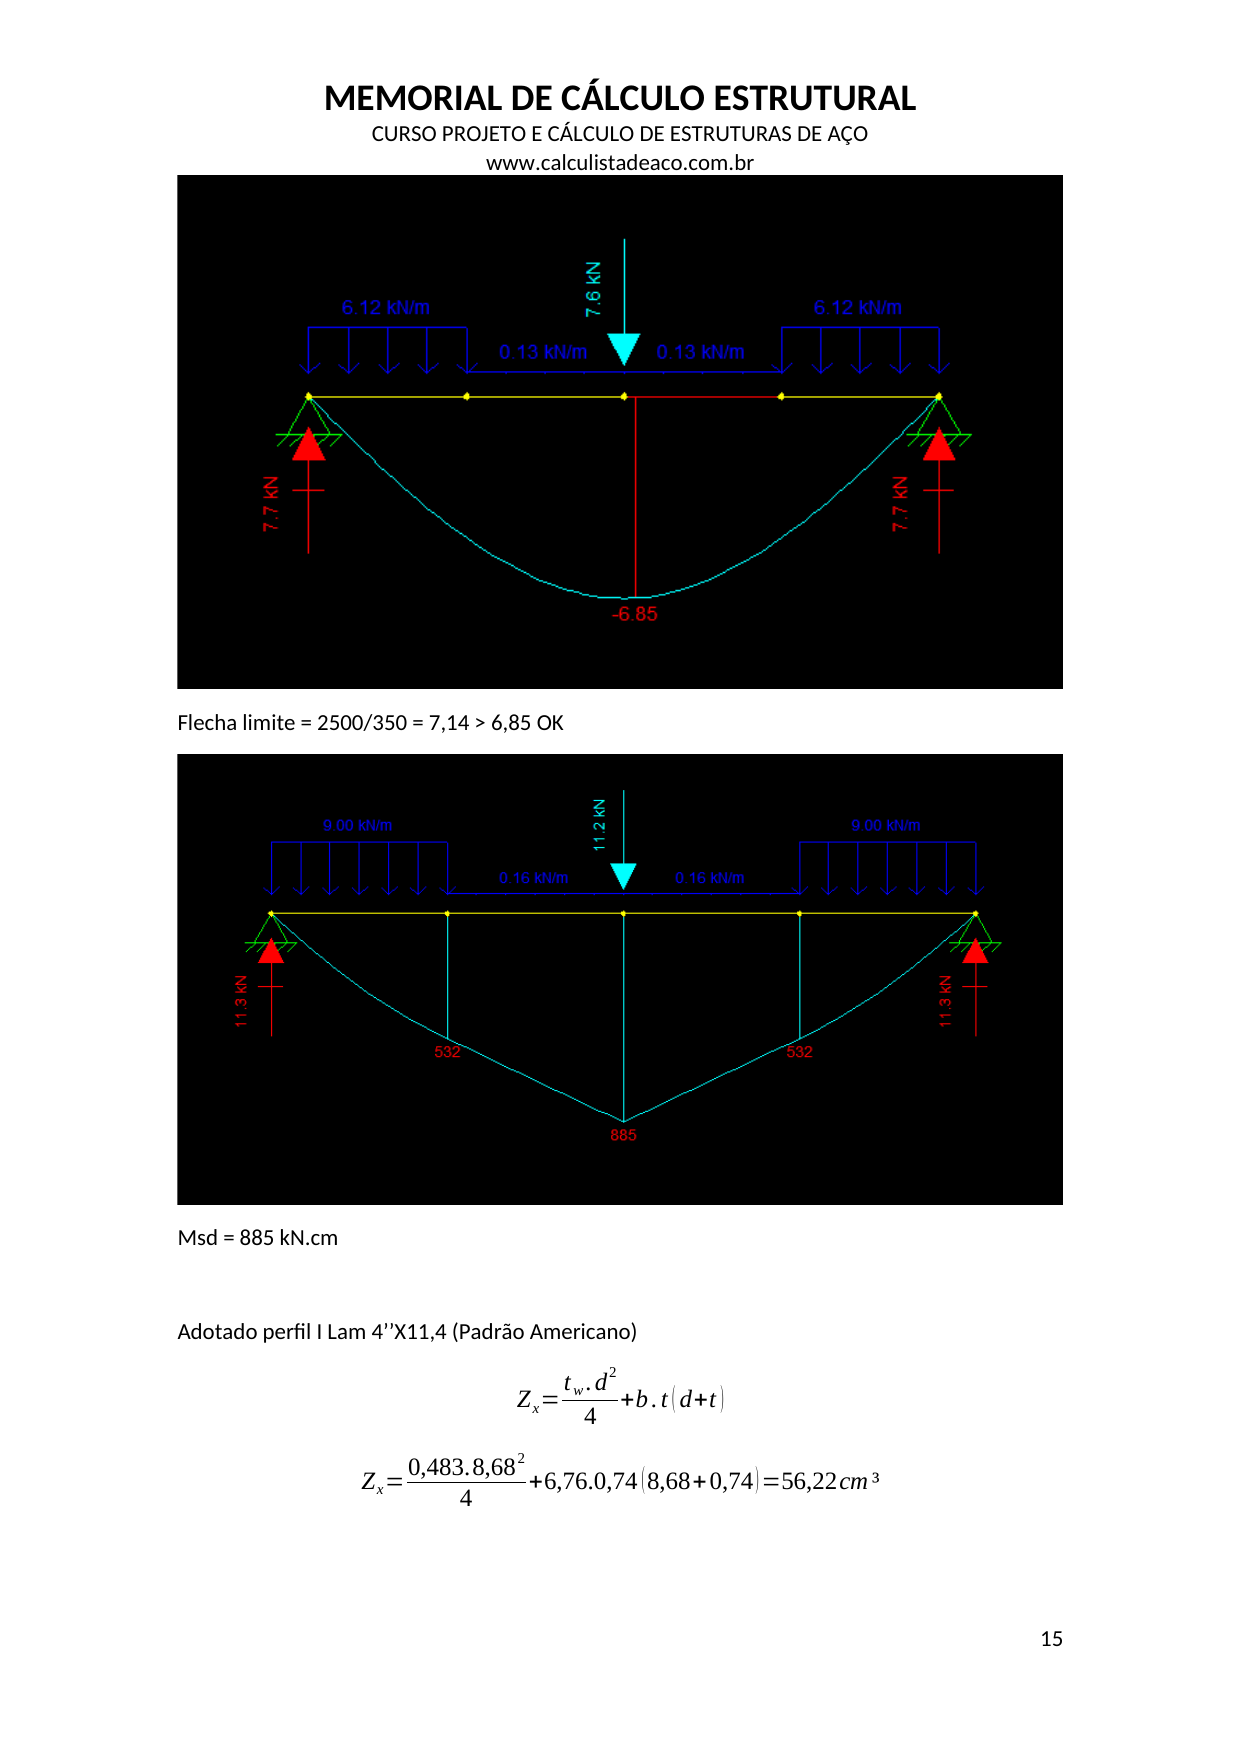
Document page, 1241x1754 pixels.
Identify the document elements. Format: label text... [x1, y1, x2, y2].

text Msd = 885 kN.cm [177, 1223, 1063, 1251]
text Adotado perfil I Lam 4’’X11,4 (Padrão Americano) [177, 1317, 1063, 1345]
text Flecha limite = 2500/350 = 7,14 > 6,85 OK [177, 708, 1063, 736]
picture [177, 754, 1063, 1205]
picture [177, 175, 1063, 689]
